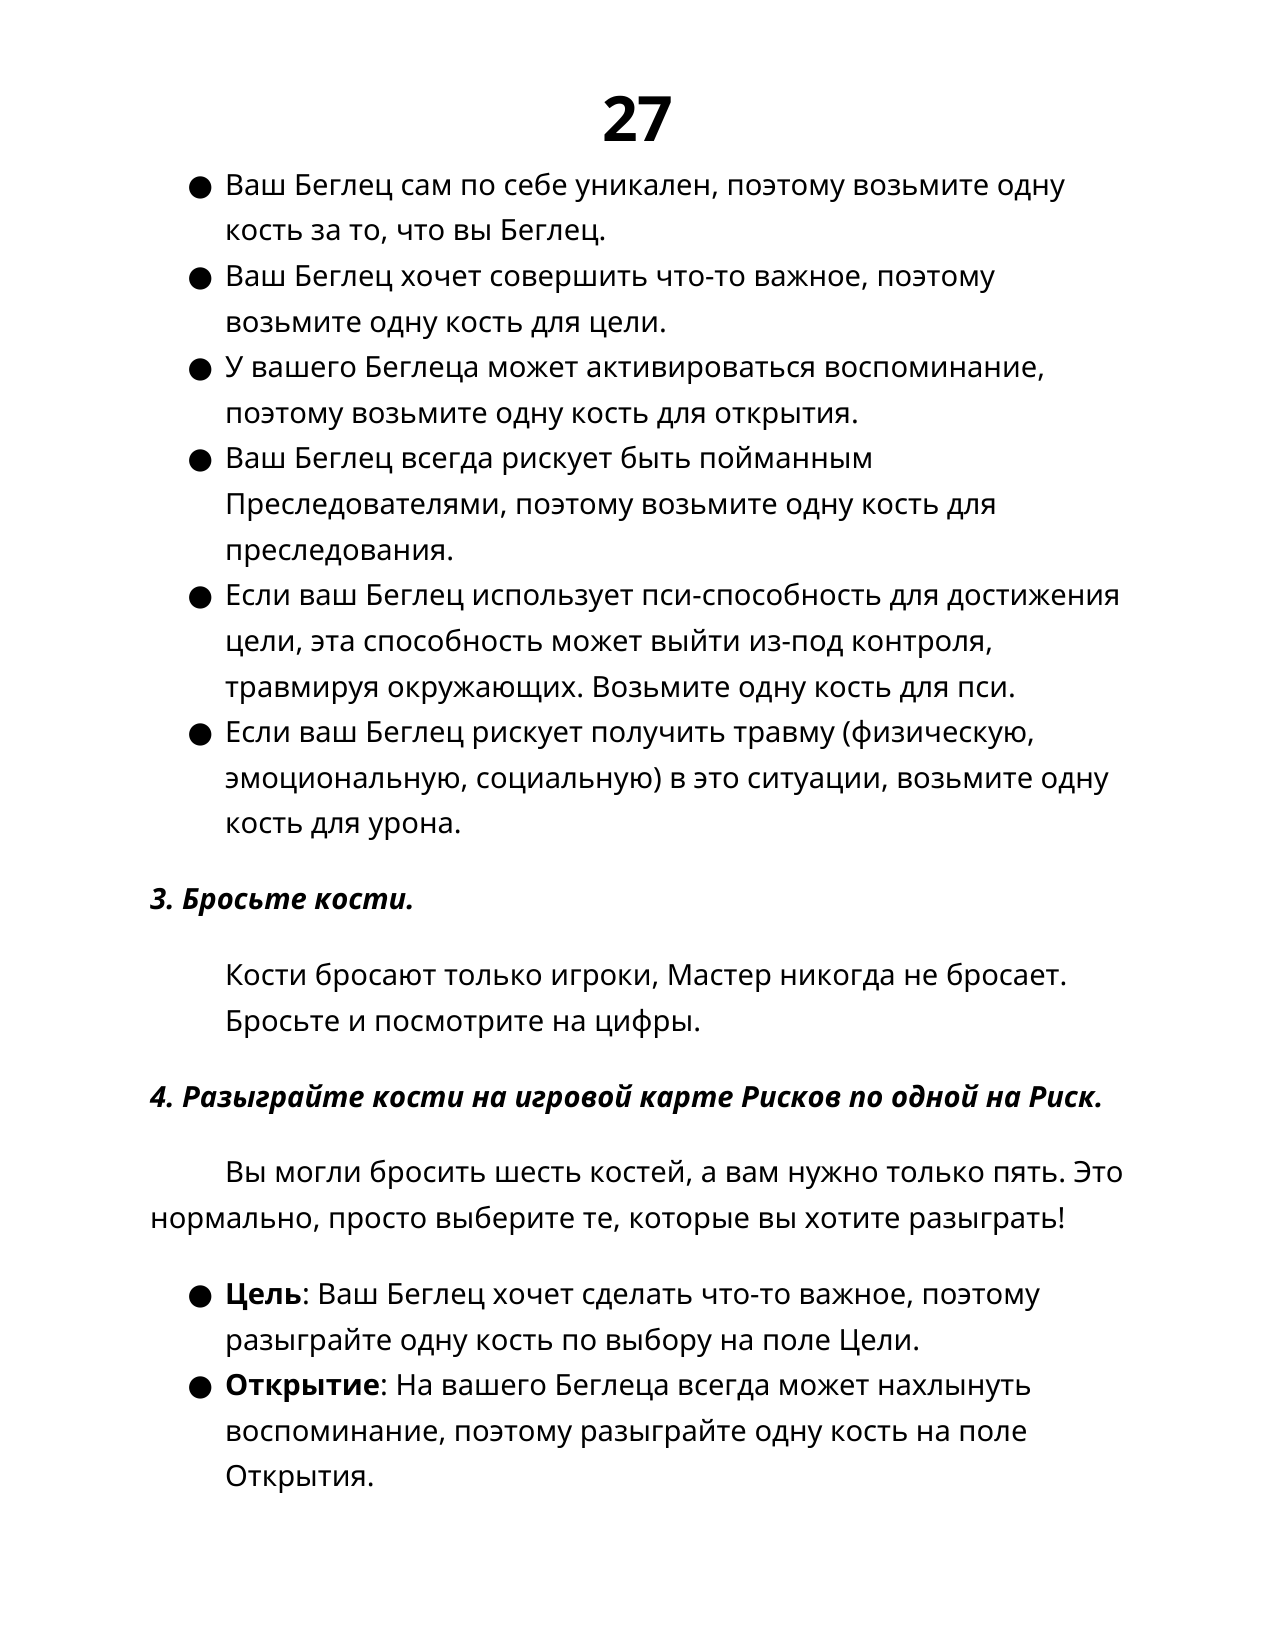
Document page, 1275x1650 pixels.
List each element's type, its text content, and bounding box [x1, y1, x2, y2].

list Ваш Беглец сам по себе уникален, поэтому возьмите одну кость за то, что вы Беглец. [187, 164, 1125, 249]
list Если ваш Беглец использует пси-способность для достижения цели, эта способность может выйти из-под контроля, травмируя окружающих. Возьмите одну кость для пси. [187, 574, 1125, 706]
list Цель: Ваш Беглец хочет сделать что-то важное, поэтому разыграйте одну кость по выбору на поле Цели. [187, 1273, 1125, 1358]
text Кости бросают только игроки, Мастер никогда не бросает. Бросьте и посмотрите на цифры. [225, 954, 1125, 1040]
text 3. Бросьте кости. [150, 878, 1125, 918]
list Ваш Беглец всегда рискует быть пойманным Преследователями, поэтому возьмите одну кость для преследования. [187, 438, 1125, 569]
list Открытие: На вашего Беглеца всегда может нахлынуть воспоминание, поэтому разыграйте одну кость на поле Открытия. [187, 1364, 1125, 1495]
text Вы могли бросить шесть костей, а вам нужно только пять. Это нормально, просто выберите те, которые вы хотите разыграть! [150, 1152, 1125, 1237]
list Если ваш Беглец рискует получить травму (физическую, эмоциональную, социальную) в это ситуации, возьмите одну кость для урона. [187, 711, 1125, 842]
text 4. Разыграйте кости на игровой карте Рисков по одной на Риск. [150, 1076, 1125, 1116]
list У вашего Беглеца может активироваться воспоминание, поэтому возьмите одну кость для открытия. [187, 346, 1125, 432]
list Ваш Беглец хочет совершить что-то важное, поэтому возьмите одну кость для цели. [187, 255, 1125, 341]
